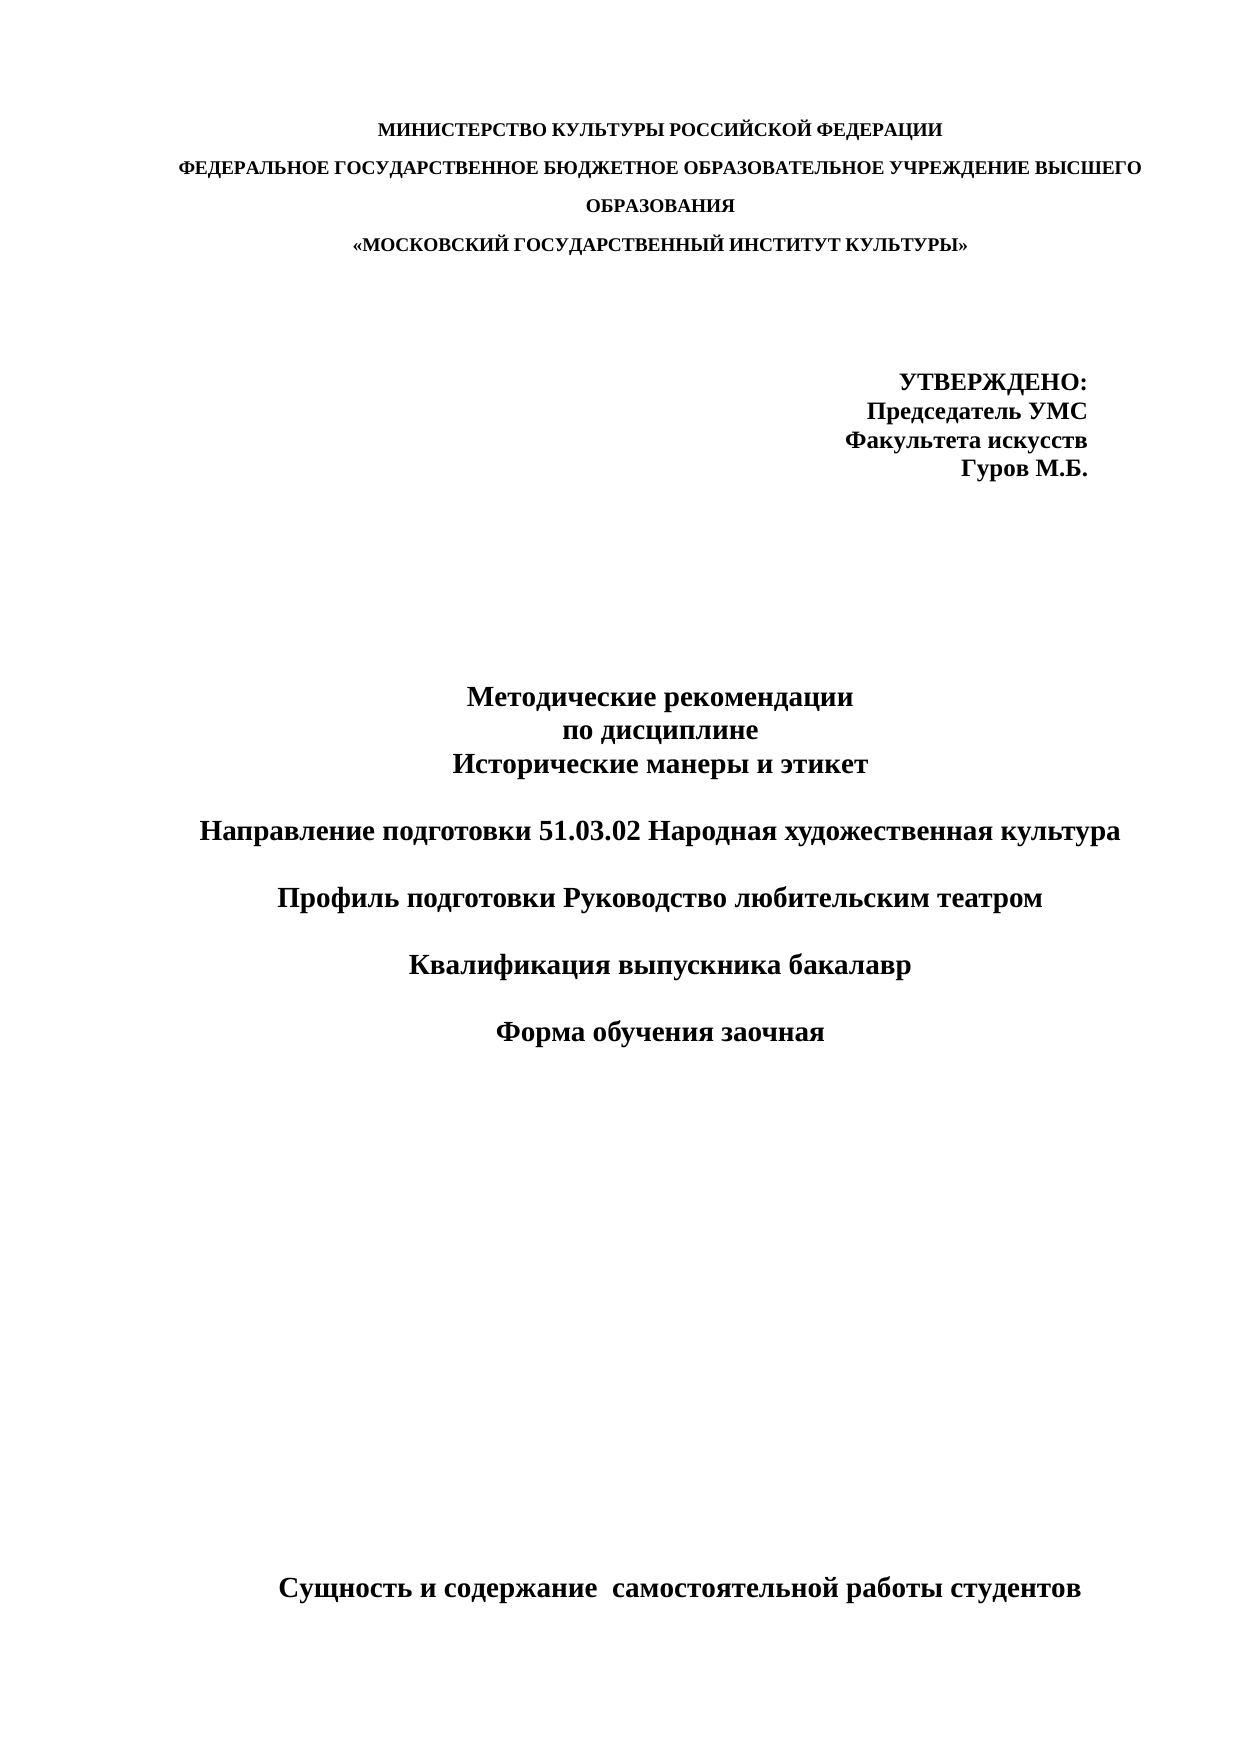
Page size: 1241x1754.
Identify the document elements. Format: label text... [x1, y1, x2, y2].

text Квалификация выпускника бакалавр [169, 947, 1152, 981]
text Сущность и содержание самостоятельной работы студентов [169, 1570, 1152, 1603]
text по дисциплине [169, 712, 1152, 746]
text ФЕДЕРАЛЬНОЕ ГОСУДАРСТВЕННОЕ БЮДЖЕТНОЕ ОБРАЗОВАТЕЛЬНОЕ УЧРЕЖДЕНИЕ ВЫСШЕГО ОБРАЗОВАНИЯ [169, 156, 1152, 233]
text «МОСКОВСКИЙ ГОСУДАРСТВЕННЫЙ ИНСТИТУТ КУЛЬТУРЫ» [169, 233, 1152, 271]
text Исторические манеры и этикет [169, 746, 1152, 779]
text Методические рекомендации [169, 679, 1152, 712]
table_header УТВЕРЖДЕНО: Председатель УМС Факультета искусств Гуров М.Б. [656, 367, 1099, 482]
text Направление подготовки 51.03.02 Народная художественная культура [169, 813, 1152, 846]
text МИНИСТЕРСТВО КУЛЬТУРЫ РОССИЙСКОЙ ФЕДЕРАЦИИ [169, 118, 1152, 156]
text Профиль подготовки Руководство любительским театром [169, 880, 1152, 913]
text Форма обучения заочная [169, 1014, 1152, 1048]
